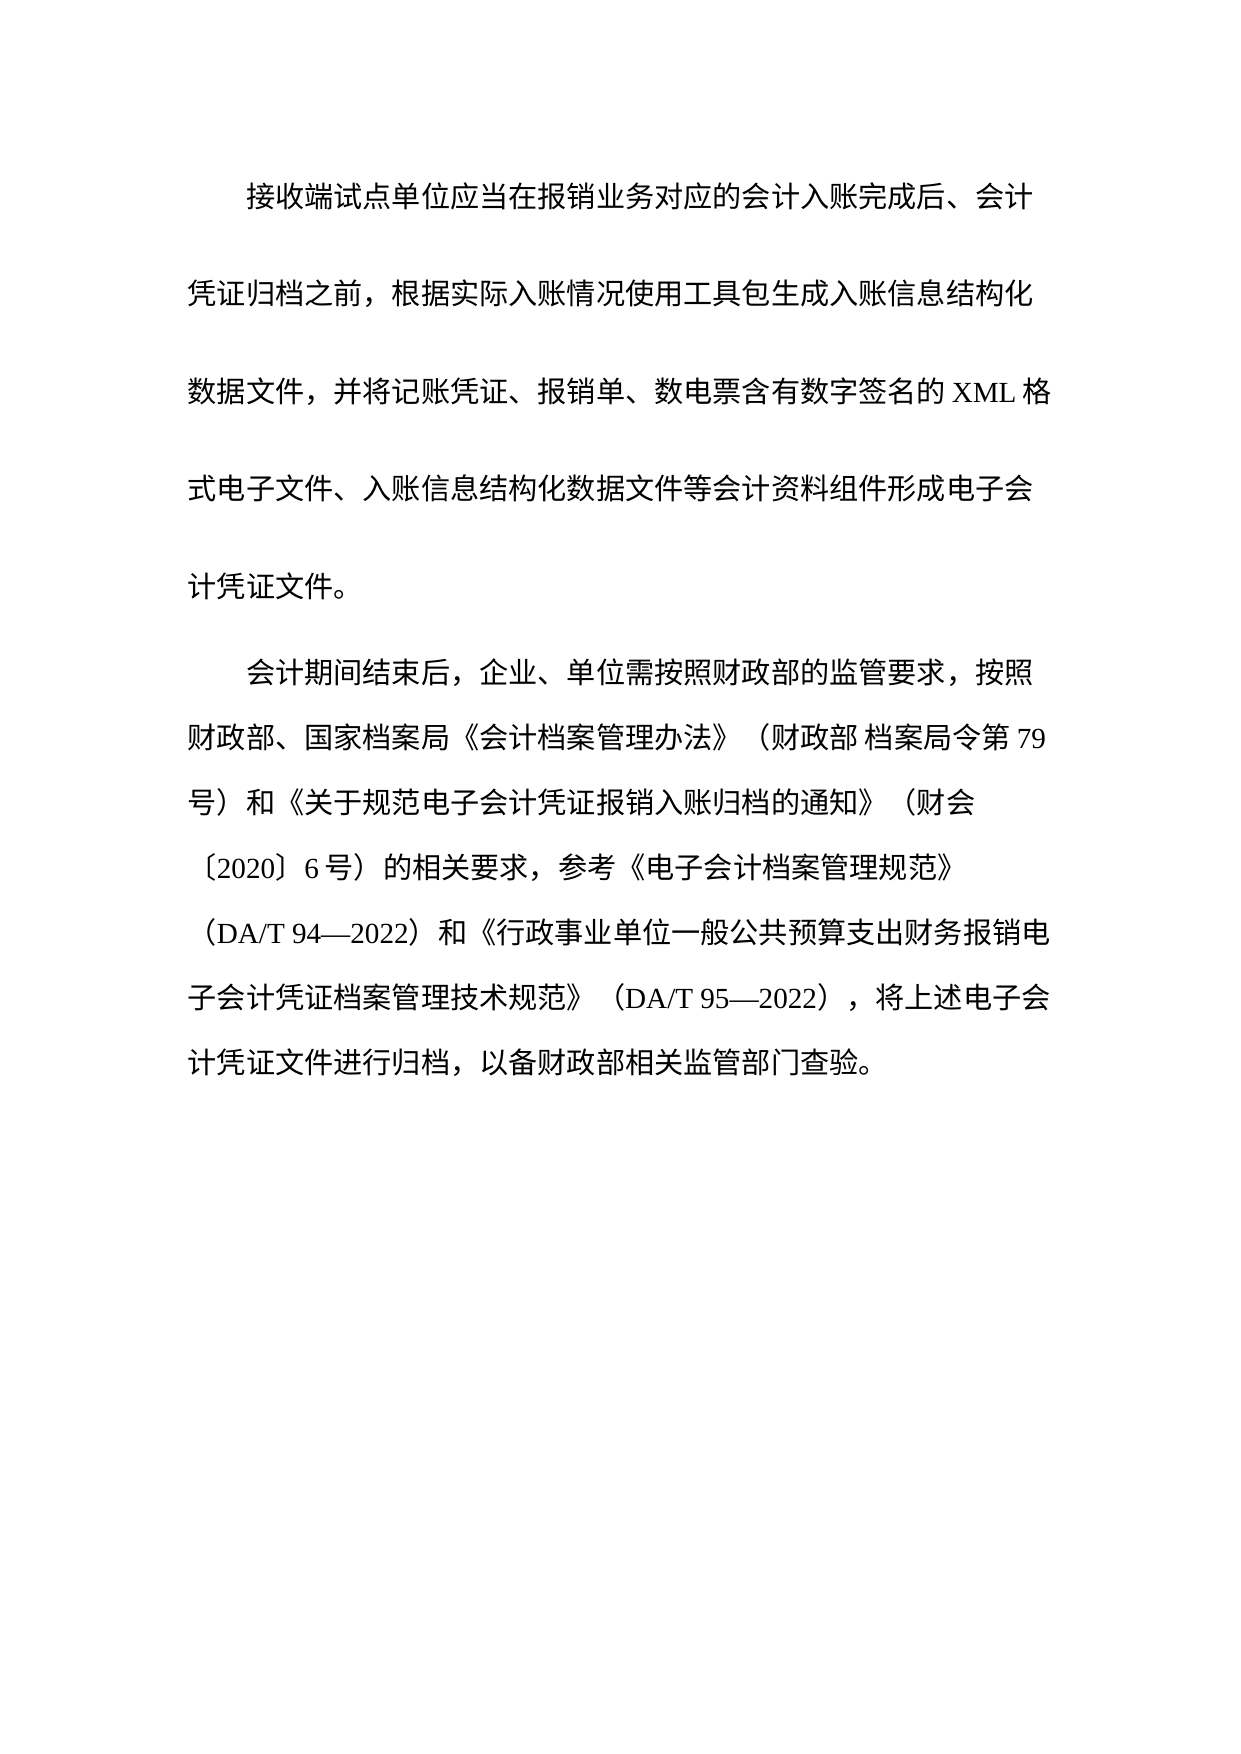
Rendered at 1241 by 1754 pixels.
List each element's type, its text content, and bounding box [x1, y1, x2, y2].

text 接收端试点单位应当在报销业务对应的会计入账完成后、会计凭证归档之前，根据实际入账情况使用工具包生成入账信息结构化数据文件，并将记账凭证、报销单、数电票含有数字签名的XML格式电子文件、入账信息结构化数据文件等会计资料组件形成电子会计凭证文件。 [187, 162, 1053, 617]
text 会计期间结束后，企业、单位需按照财政部的监管要求，按照财政部、国家档案局《会计档案管理办法》（财政部 档案局令第79号）和《关于规范电子会计凭证报销入账归档的通知》（财会〔2020〕6号）的相关要求，参考《电子会计档案管理规范》（DA/T 94—2022）和《行政事业单位一般公共预算支出财务报销电子会计凭证档案管理技术规范》（DA/T 95—2022），将上述电子会计凭证文件进行归档，以备财政部相关监管部门查验。 [187, 638, 1053, 1093]
